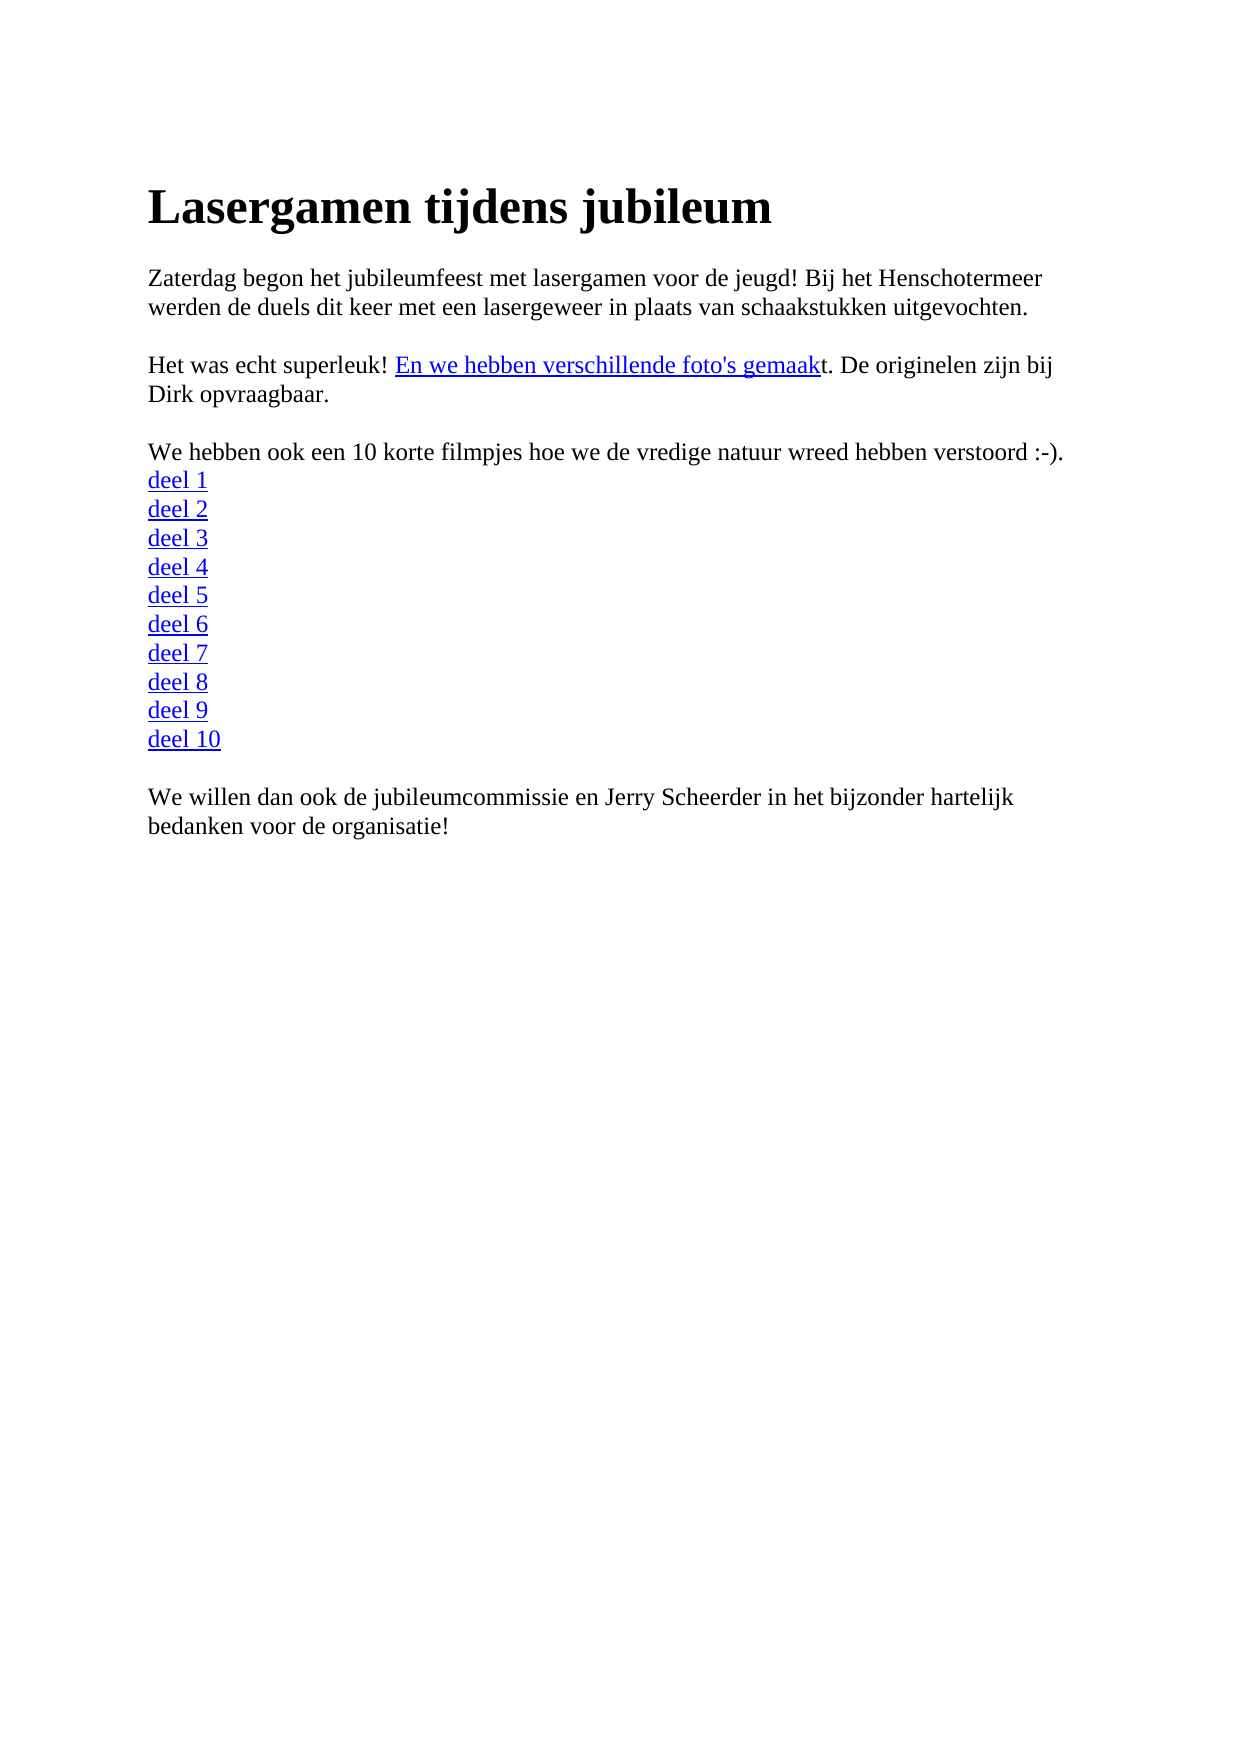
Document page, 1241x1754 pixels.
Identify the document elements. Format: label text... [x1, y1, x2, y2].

text Zaterdag begon het jubileumfeest met lasergamen voor de jeugd! Bij het Henschotermeer werden de duels dit keer met een lasergeweer in plaats van schaakstukken uitgevochten. [148, 263, 1093, 321]
text We hebben ook een 10 korte filmpjes hoe we de vredige natuur wreed hebben verstoord :-). deel 1 deel 2 deel 3 deel 4 deel 5 deel 6 deel 7 deel 8 deel 9 deel 10 [148, 437, 1093, 753]
subtitle Lasergamen tijdens jubileum [148, 177, 1093, 234]
text We willen dan ook de jubileumcommissie en Jerry Scheerder in het bijzonder hartelijk bedanken voor de organisatie! [148, 782, 1093, 840]
text Het was echt superleuk! En we hebben verschillende foto's gemaakt. De originelen zijn bij Dirk opvraagbaar. [148, 350, 1093, 408]
